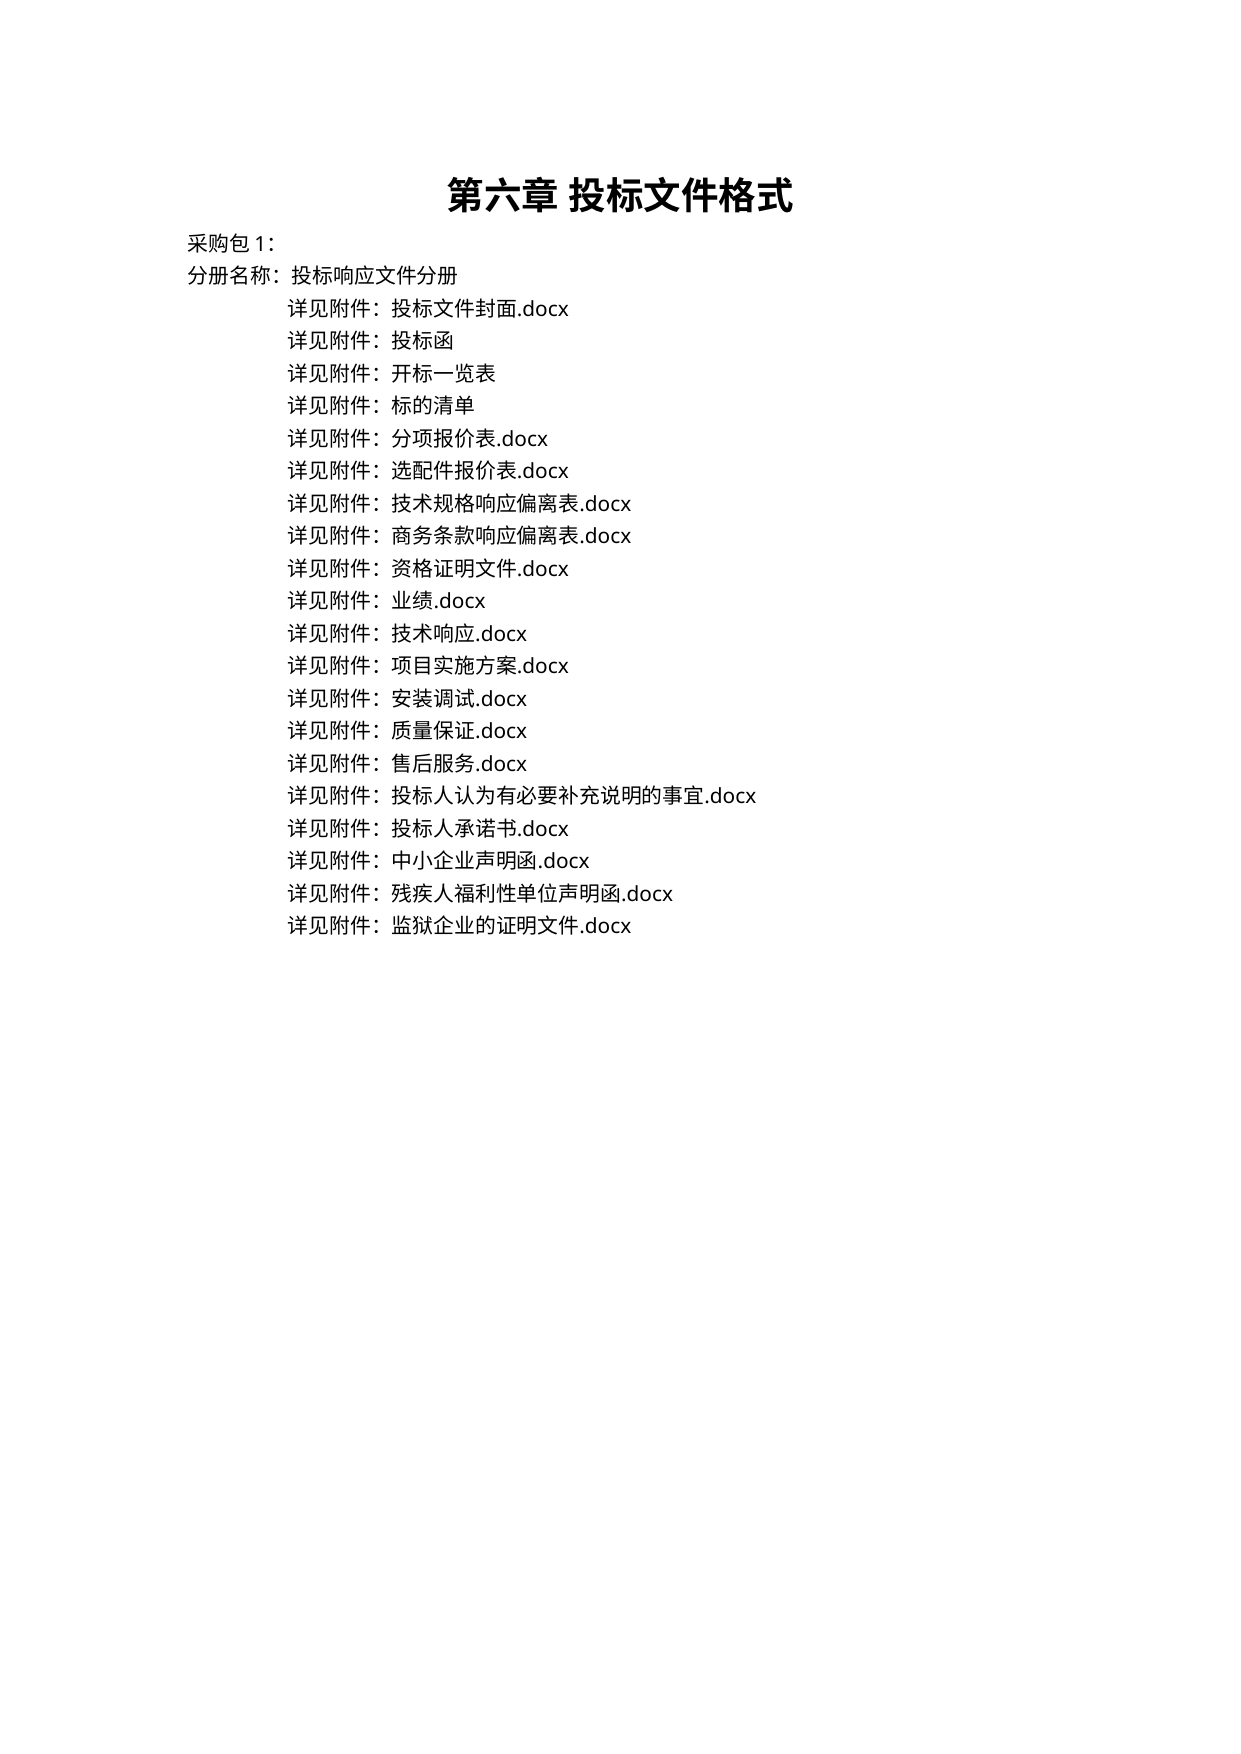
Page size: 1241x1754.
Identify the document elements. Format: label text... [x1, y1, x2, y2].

text 详见附件：技术规格响应偏离表.docx [187, 487, 1053, 519]
text 详见附件：售后服务.docx [187, 747, 1053, 779]
text 详见附件：投标文件封面.docx [187, 292, 1053, 324]
text 采购包1： [187, 227, 1053, 259]
text 详见附件：质量保证.docx [187, 714, 1053, 747]
text 详见附件：技术响应.docx [187, 617, 1053, 649]
text 详见附件：项目实施方案.docx [187, 649, 1053, 682]
text 详见附件：中小企业声明函.docx [187, 844, 1053, 877]
text 详见附件：标的清单 [187, 389, 1053, 422]
text 详见附件：商务条款响应偏离表.docx [187, 519, 1053, 552]
text 详见附件：监狱企业的证明文件.docx [187, 909, 1053, 942]
text 详见附件：资格证明文件.docx [187, 552, 1053, 584]
text 详见附件：业绩.docx [187, 584, 1053, 617]
text 详见附件：投标人承诺书.docx [187, 812, 1053, 844]
text 详见附件：开标一览表 [187, 357, 1053, 389]
text 详见附件：安装调试.docx [187, 682, 1053, 714]
text 详见附件：残疾人福利性单位声明函.docx [187, 877, 1053, 909]
text 详见附件：分项报价表.docx [187, 422, 1053, 454]
text 第六章 投标文件格式 [187, 162, 1053, 227]
text 详见附件：选配件报价表.docx [187, 454, 1053, 487]
text 详见附件：投标函 [187, 324, 1053, 357]
text 分册名称：投标响应文件分册 [187, 259, 1053, 292]
text 详见附件：投标人认为有必要补充说明的事宜.docx [187, 779, 1053, 812]
